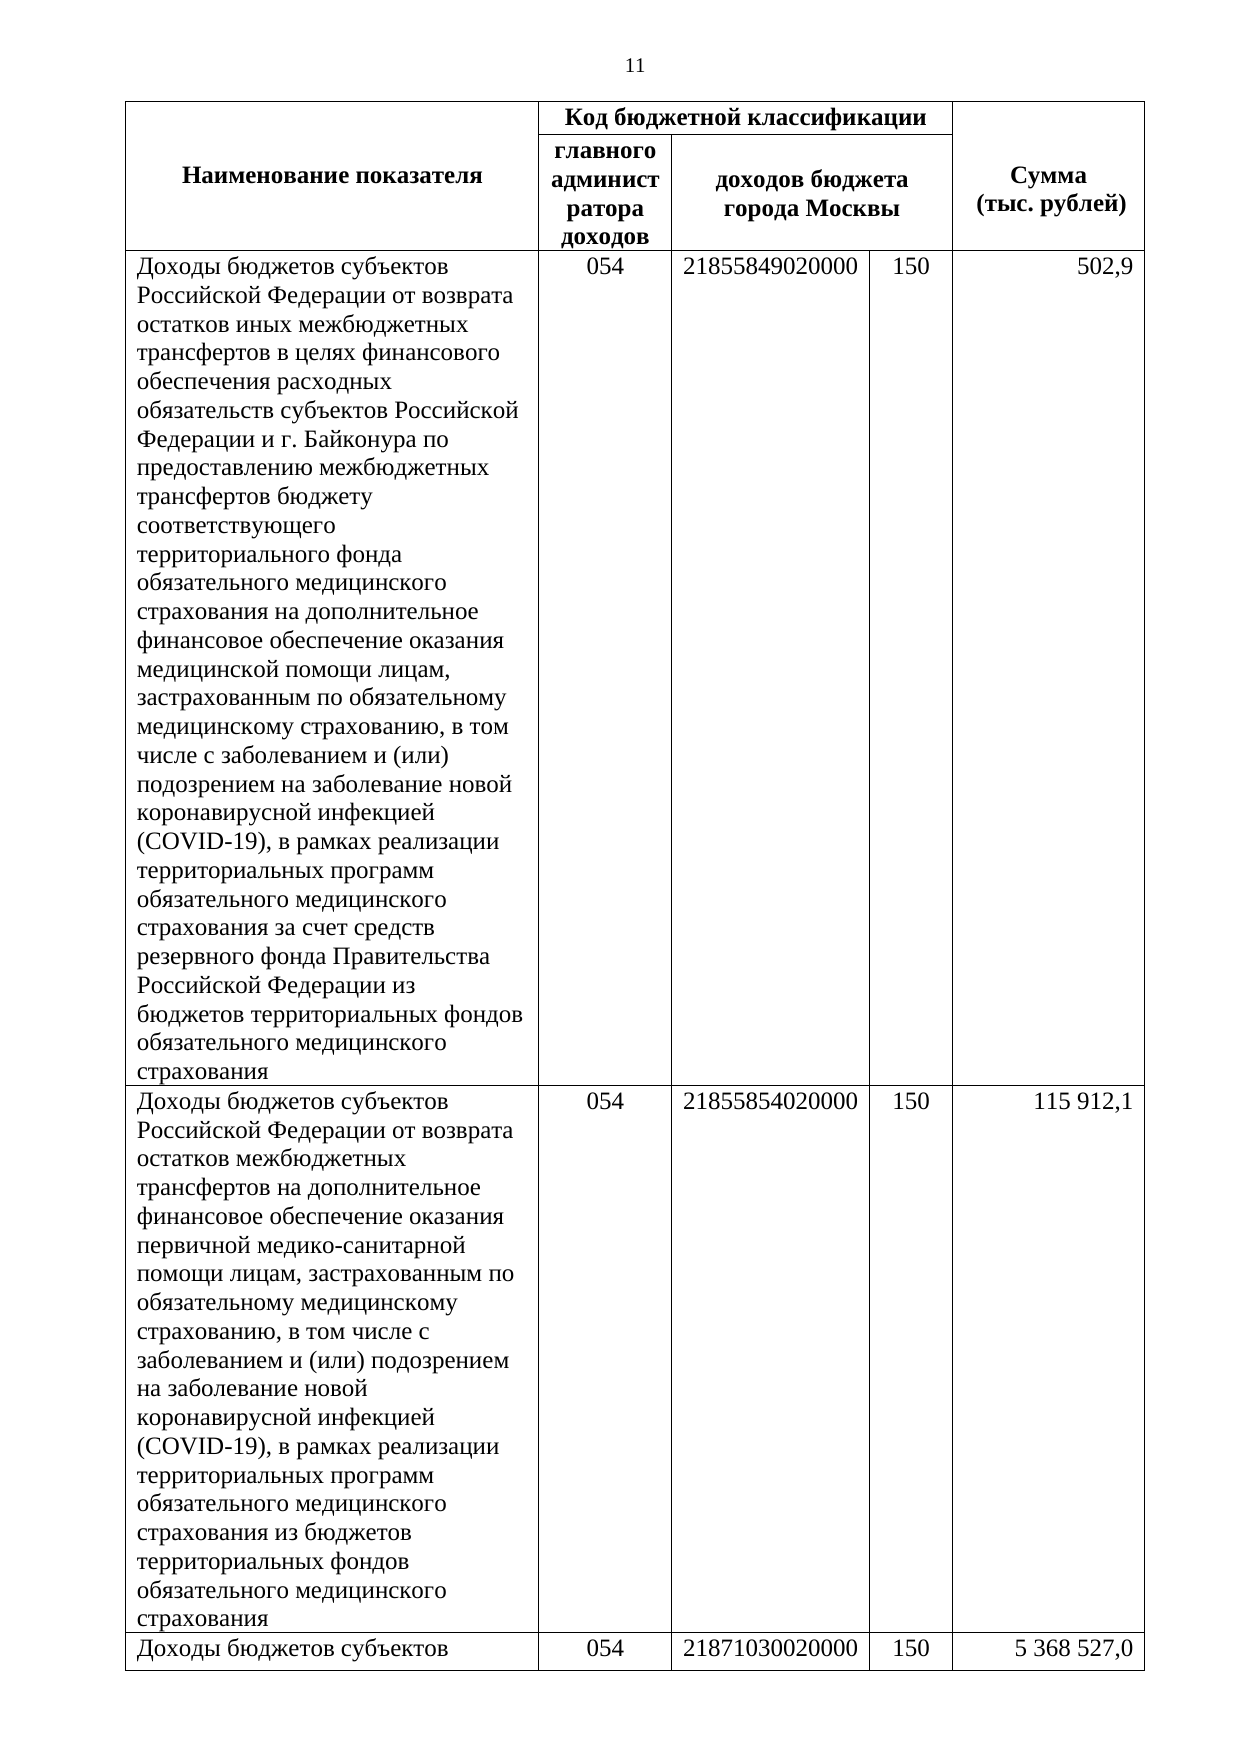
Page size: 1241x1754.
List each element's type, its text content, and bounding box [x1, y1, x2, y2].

table_cell 21871030020000 [672, 1633, 869, 1670]
table_cell 054 [539, 1633, 671, 1670]
table_cell 21855849020000 [672, 251, 869, 1085]
table_header Код бюджетной классификации [539, 102, 952, 134]
table_cell Доходы бюджетов субъектов Российской Федерации от возврата остатков иных межбюджетных трансфертов в целях финансового обеспечения расходных обязательств субъектов Российской Федерации и г. Байконура по предоставлению межбюджетных трансфертов бюджету соответствующего территориального фонда обязательного медицинского страхования на дополнительное финансовое обеспечение оказания медицинской помощи лицам, застрахованным по обязательному медицинскому страхованию, в том числе с заболеванием и (или) подозрением на заболевание новой коронавирусной инфекцией (COVID-19), в рамках реализации территориальных программ обязательного медицинского страхования за счет средств резервного фонда Правительства Российской Федерации из бюджетов территориальных фондов обязательного медицинского страхования [126, 251, 538, 1085]
table_cell доходов бюджета города Москвы [672, 135, 952, 250]
table_cell 502,9 [953, 251, 1144, 1085]
table_cell 150 [870, 1086, 952, 1632]
table_cell 5 368 527,0 [953, 1633, 1144, 1670]
table_cell 115 912,1 [953, 1086, 1144, 1632]
table_cell 150 [870, 1633, 952, 1670]
table_cell Доходы бюджетов субъектов Российской Федерации от возврата остатков межбюджетных трансфертов на дополнительное финансовое обеспечение оказания первичной медико-санитарной помощи лицам, застрахованным по обязательному медицинскому страхованию, в том числе с заболеванием и (или) подозрением на заболевание новой коронавирусной инфекцией (COVID-19), в рамках реализации территориальных программ обязательного медицинского страхования из бюджетов территориальных фондов обязательного медицинского страхования [126, 1086, 538, 1632]
table_cell 150 [870, 251, 952, 1085]
table_header Наименование показателя [126, 102, 538, 250]
table_cell 054 [539, 1086, 671, 1632]
table_cell 21855854020000 [672, 1086, 869, 1632]
table_cell 054 [539, 251, 671, 1085]
table_cell главного администратора доходов [539, 135, 671, 250]
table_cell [126, 1633, 538, 1670]
table_header Сумма (тыс. рублей) [953, 102, 1144, 250]
